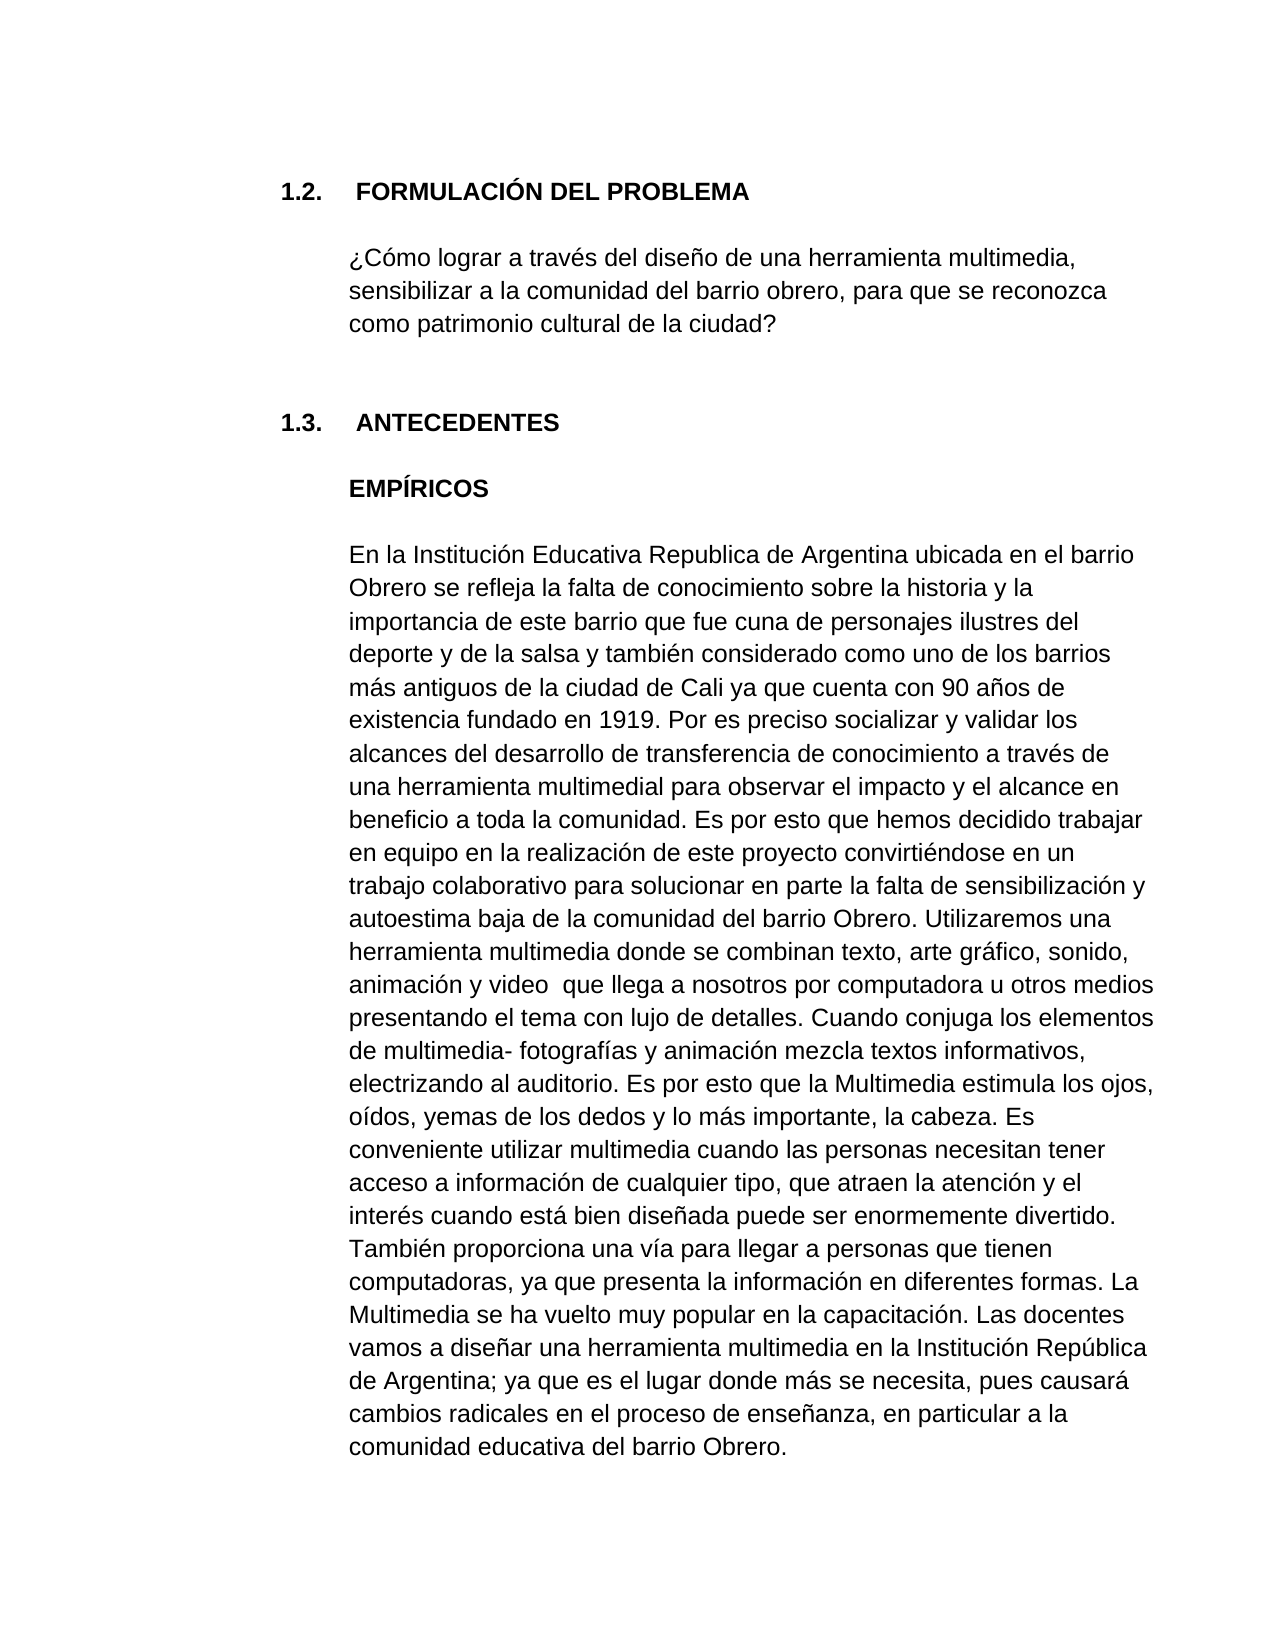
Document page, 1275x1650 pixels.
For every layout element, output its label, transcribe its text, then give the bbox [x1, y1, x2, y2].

list FORMULACIÓN DEL PROBLEMA [281, 177, 1157, 206]
list ANTECEDENTES [281, 408, 1157, 437]
list En la Institución Educativa Republica de Argentina ubicada en el barrio Obrero se refleja la falta de conocimiento sobre la historia y la importancia de este barrio que fue cuna de personajes ilustres del deporte y de la salsa y también considerado como uno de los barrios más antiguos de la ciudad de Cali ya que cuenta con 90 años de existencia fundado en 1919. Por es preciso socializar y validar los alcances del desarrollo de transferencia de conocimiento a través de una herramienta multimedial para observar el impacto y el alcance en beneficio a toda la comunidad. Es por esto que hemos decidido trabajar en equipo en la realización de este proyecto convirtiéndose en un trabajo colaborativo para solucionar en parte la falta de sensibilización y autoestima baja de la comunidad del barrio Obrero. Utilizaremos una herramienta multimedia donde se combinan texto, arte gráfico, sonido, animación y video que llega a nosotros por computadora u otros medios presentando el tema con lujo de detalles. Cuando conjuga los elementos de multimedia- fotografías y animación mezcla textos informativos, electrizando al auditorio. Es por esto que la Multimedia estimula los ojos, oídos, yemas de los dedos y lo más importante, la cabeza. Es conveniente utilizar multimedia cuando las personas necesitan tener acceso a información de cualquier tipo, que atraen la atención y el interés cuando está bien diseñada puede ser enormemente divertido. También proporciona una vía para llegar a personas que tienen computadoras, ya que presenta la información en diferentes formas. La Multimedia se ha vuelto muy popular en la capacitación. Las docentes vamos a diseñar una herramienta multimedia en la Institución República de Argentina; ya que es el lugar donde más se necesita, pues causará cambios radicales en el proceso de enseñanza, en particular a la comunidad educativa del barrio Obrero. [349, 540, 1157, 1461]
list ¿Cómo lograr a través del diseño de una herramienta multimedia, sensibilizar a la comunidad del barrio obrero, para que se reconozca como patrimonio cultural de la ciudad? [349, 243, 1157, 338]
list EMPÍRICOS [349, 474, 1157, 503]
